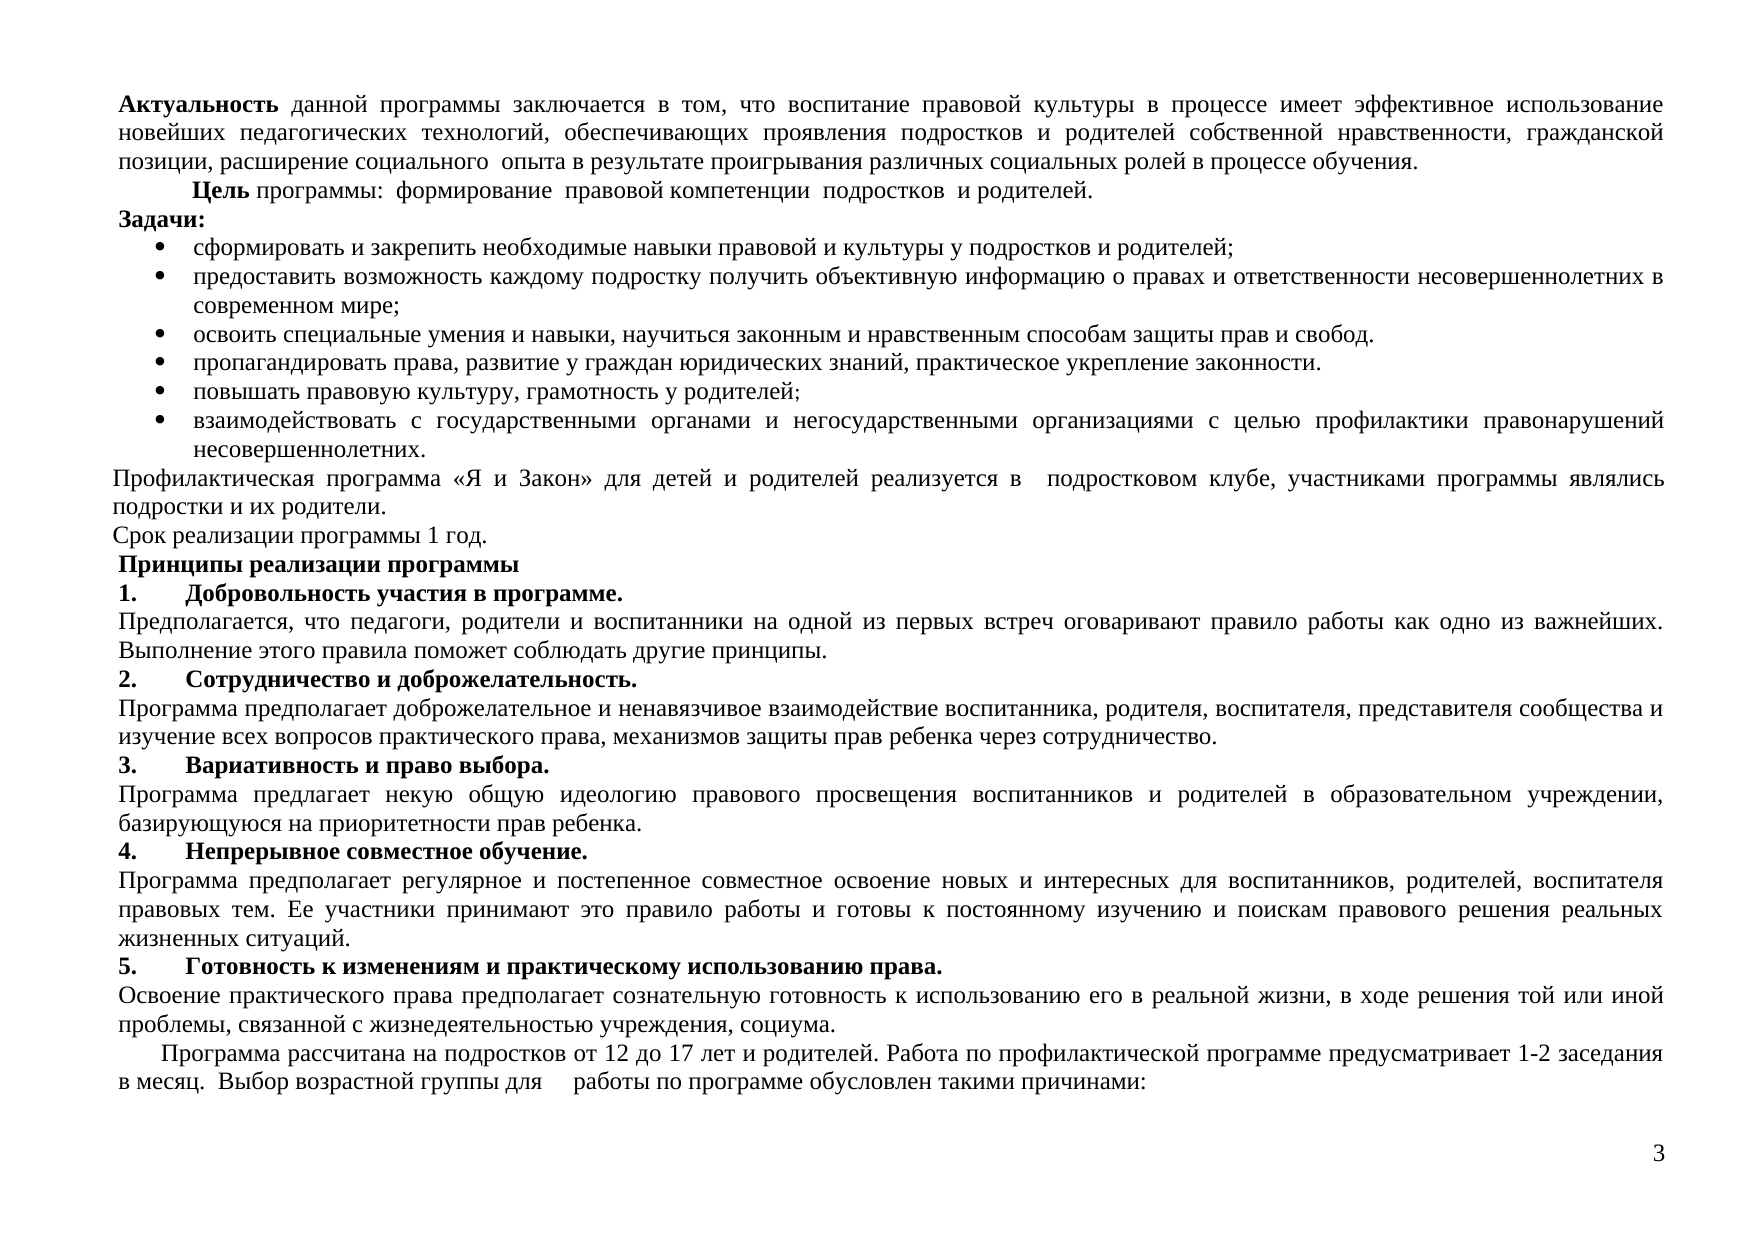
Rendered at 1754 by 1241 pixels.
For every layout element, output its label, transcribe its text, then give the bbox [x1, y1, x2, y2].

list Непрерывное совместное обучение. [118, 836, 1665, 865]
list сформировать и закрепить необходимые навыки правовой и культуры у подростков и родителей; [156, 232, 1665, 261]
list Вариативность и право выбора. [118, 750, 1665, 779]
text Актуальность данной программы заключается в том, что воспитание правовой культуры в процессе имеет эффективное использование новейших педагогических технологий, обеспечивающих проявления подростков и родителей собственной нравственности, гражданской позиции, расширение социального опыта в результате проигрывания различных социальных ролей в процессе обучения. [118, 89, 1665, 175]
list Готовность к изменениям и практическому использованию права. [118, 951, 1665, 980]
list предоставить возможность каждому подростку получить объективную информацию о правах и ответственности несовершеннолетних в современном мире; [156, 261, 1665, 319]
text Принципы реализации программы [118, 549, 1665, 578]
text Срок реализации программы 1 год. [112, 520, 1665, 549]
text Программа предполагает регулярное и постепенное совместное освоение новых и интересных для воспитанников, родителей, воспитателя правовых тем. Ее участники принимают это правило работы и готовы к постоянному изучению и поискам правового решения реальных жизненных ситуаций. [118, 865, 1665, 951]
text Профилактическая программа «Я и Закон» для детей и родителей реализуется в подростковом клубе, участниками программы являлись подростки и их родители. [112, 463, 1665, 520]
list взаимодействовать с государственными органами и негосударственными организациями с целью профилактики правонарушений несовершеннолетних. [156, 405, 1665, 463]
list повышать правовую культуру, грамотность у родителей; [156, 376, 1665, 405]
text Освоение практического права предполагает сознательную готовность к использованию его в реальной жизни, в ходе решения той или иной проблемы, связанной с жизнедеятельностью учреждения, социума. [118, 980, 1665, 1038]
list Сотрудничество и доброжелательность. [118, 664, 1665, 693]
text Цель программы: формирование правовой компетенции подростков и родителей. [118, 175, 1665, 204]
text Программа рассчитана на подростков от 12 до 17 лет и родителей. Работа по профилактической программе предусматривает 1-2 заседания в месяц. Выбор возрастной группы для работы по программе обусловлен такими причинами: [118, 1038, 1665, 1095]
text Предполагается, что педагоги, родители и воспитанники на одной из первых встреч оговаривают правило работы как одно из важнейших. Выполнение этого правила поможет соблюдать другие принципы. [118, 606, 1665, 664]
list освоить специальные умения и навыки, научиться законным и нравственным способам защиты прав и свобод. [156, 319, 1665, 347]
text Задачи: [118, 204, 1665, 232]
list Добровольность участия в программе. [118, 578, 1665, 606]
text Программа предполагает доброжелательное и ненавязчивое взаимодействие воспитанника, родителя, воспитателя, представителя сообщества и изучение всех вопросов практического права, механизмов защиты прав ребенка через сотрудничество. [118, 693, 1665, 750]
list пропагандировать права, развитие у граждан юридических знаний, практическое укрепление законности. [156, 347, 1665, 376]
text Программа предлагает некую общую идеологию правового просвещения воспитанников и родителей в образовательном учреждении, базирующуюся на приоритетности прав ребенка. [118, 779, 1665, 836]
